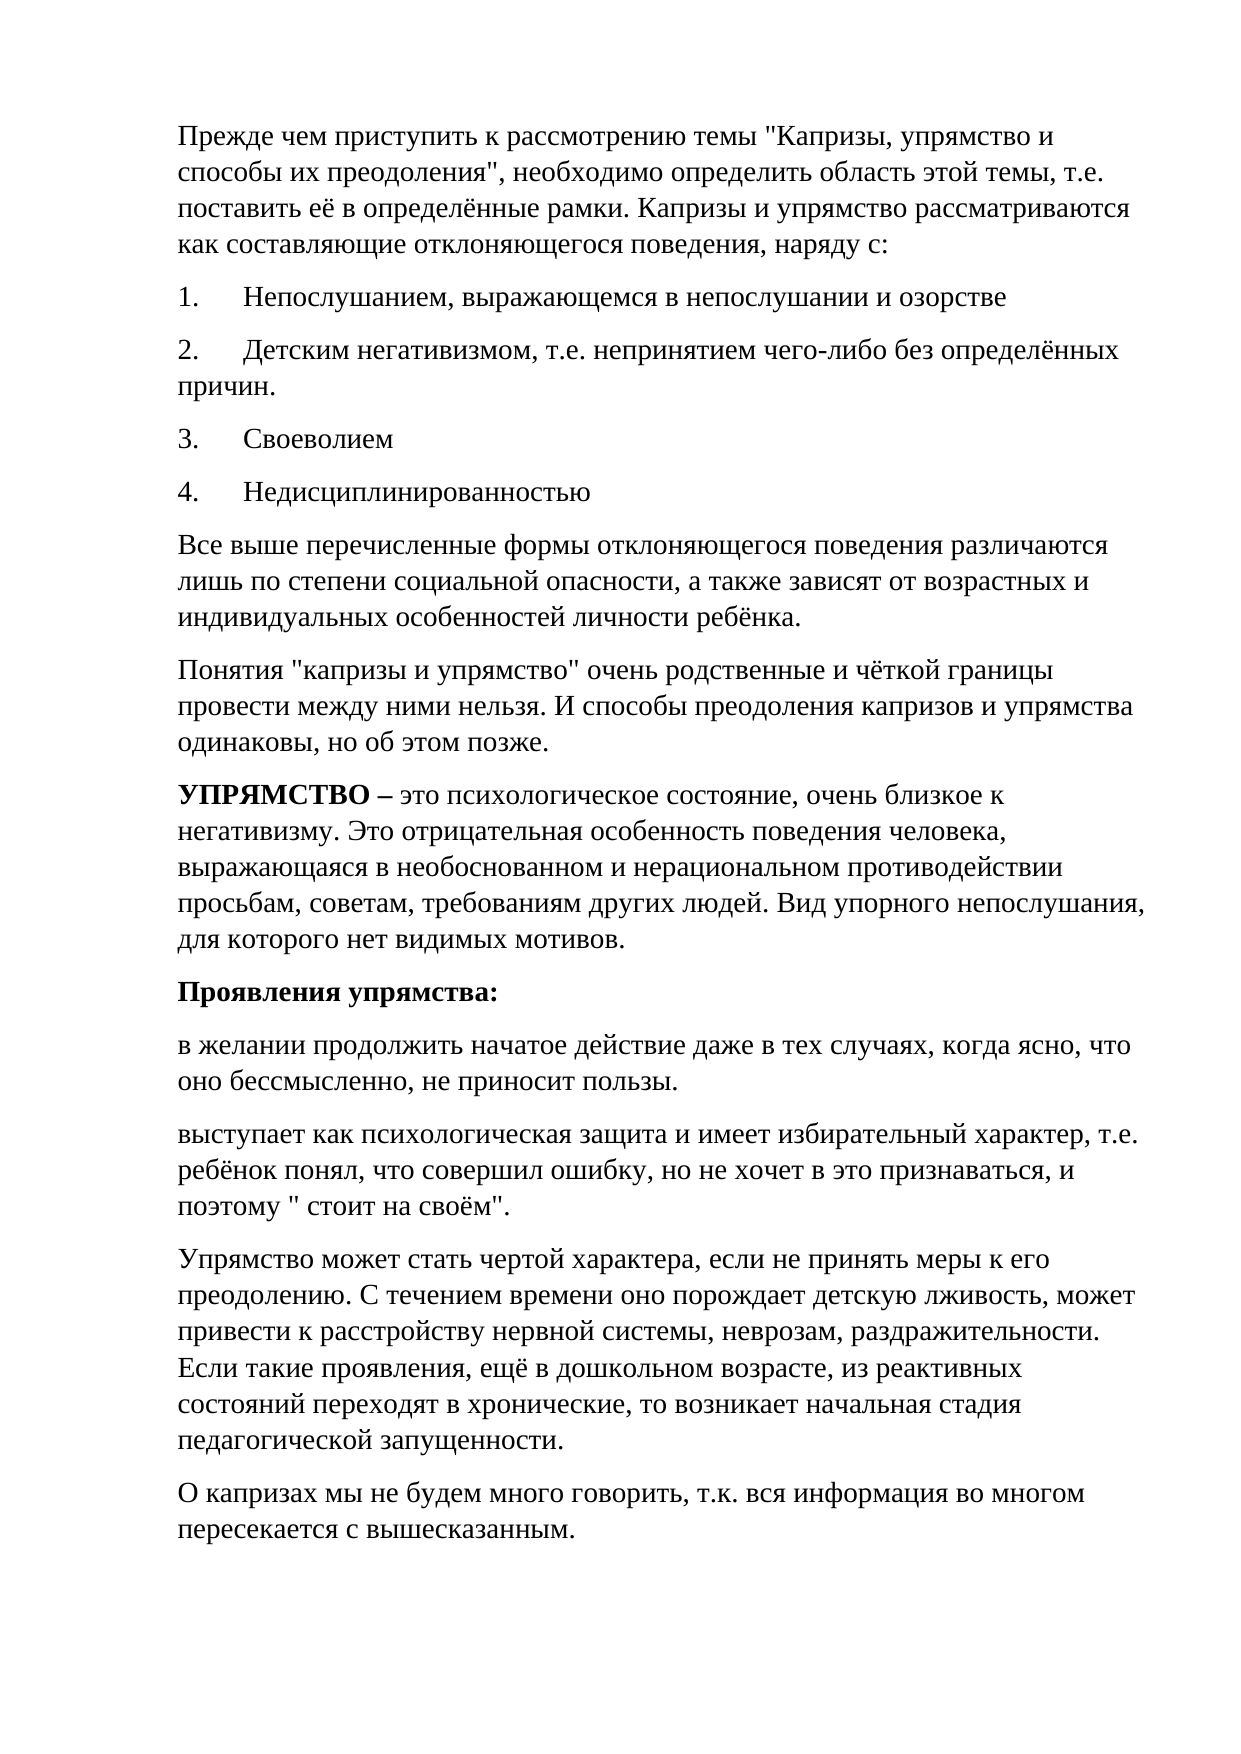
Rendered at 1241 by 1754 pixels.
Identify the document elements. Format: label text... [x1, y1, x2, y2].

text 2. Детским негативизмом, т.е. непринятием чего-либо без определённых причин. [177, 332, 1152, 402]
text в желании продолжить начатое действие даже в тех случаях, когда ясно, что оно бессмысленно, не приносит пользы. [177, 1027, 1152, 1097]
text Все выше перечисленные формы отклоняющегося поведения различаются лишь по степени социальной опасности, а также зависят от возрастных и индивидуальных особенностей личности ребёнка. [177, 527, 1152, 633]
text Прежде чем приступить к рассмотрению темы "Капризы, упрямство и способы их преодоления", необходимо определить область этой темы, т.е. поставить её в определённые рамки. Капризы и упрямство рассматриваются как составляющие отклоняющегося поведения, наряду с: [177, 118, 1152, 260]
text О капризах мы не будем много говорить, т.к. вся информация во многом пересекается с вышесказанным. [177, 1475, 1152, 1544]
text Упрямство может стать чертой характера, если не принять меры к его преодолению. С течением времени оно порождает детскую лживость, может привести к расстройству нервной системы, неврозам, раздражительности. Если такие проявления, ещё в дошкольном возрасте, из реактивных состояний переходят в хронические, то возникает начальная стадия педагогической запущенности. [177, 1241, 1152, 1456]
text Проявления упрямства: [177, 974, 1152, 1008]
text 3. Своеволием [177, 421, 1152, 455]
text УПРЯМСТВО – это психологическое состояние, очень близкое к негативизму. Это отрицательная особенность поведения человека, выражающаяся в необоснованном и нерациональном противодействии просьбам, советам, требованиям других людей. Вид упорного непослушания, для которого нет видимых мотивов. [177, 777, 1152, 955]
text Понятия "капризы и упрямство" очень родственные и чёткой границы провести между ними нельзя. И способы преодоления капризов и упрямства одинаковы, но об этом позже. [177, 652, 1152, 758]
text 1. Непослушанием, выражающемся в непослушании и озорстве [177, 279, 1152, 313]
text 4. Недисциплинированностью [177, 474, 1152, 507]
text выступает как психологическая защита и имеет избирательный характер, т.е. ребёнок понял, что совершил ошибку, но не хочет в это признаваться, и поэтому " стоит на своём". [177, 1116, 1152, 1222]
